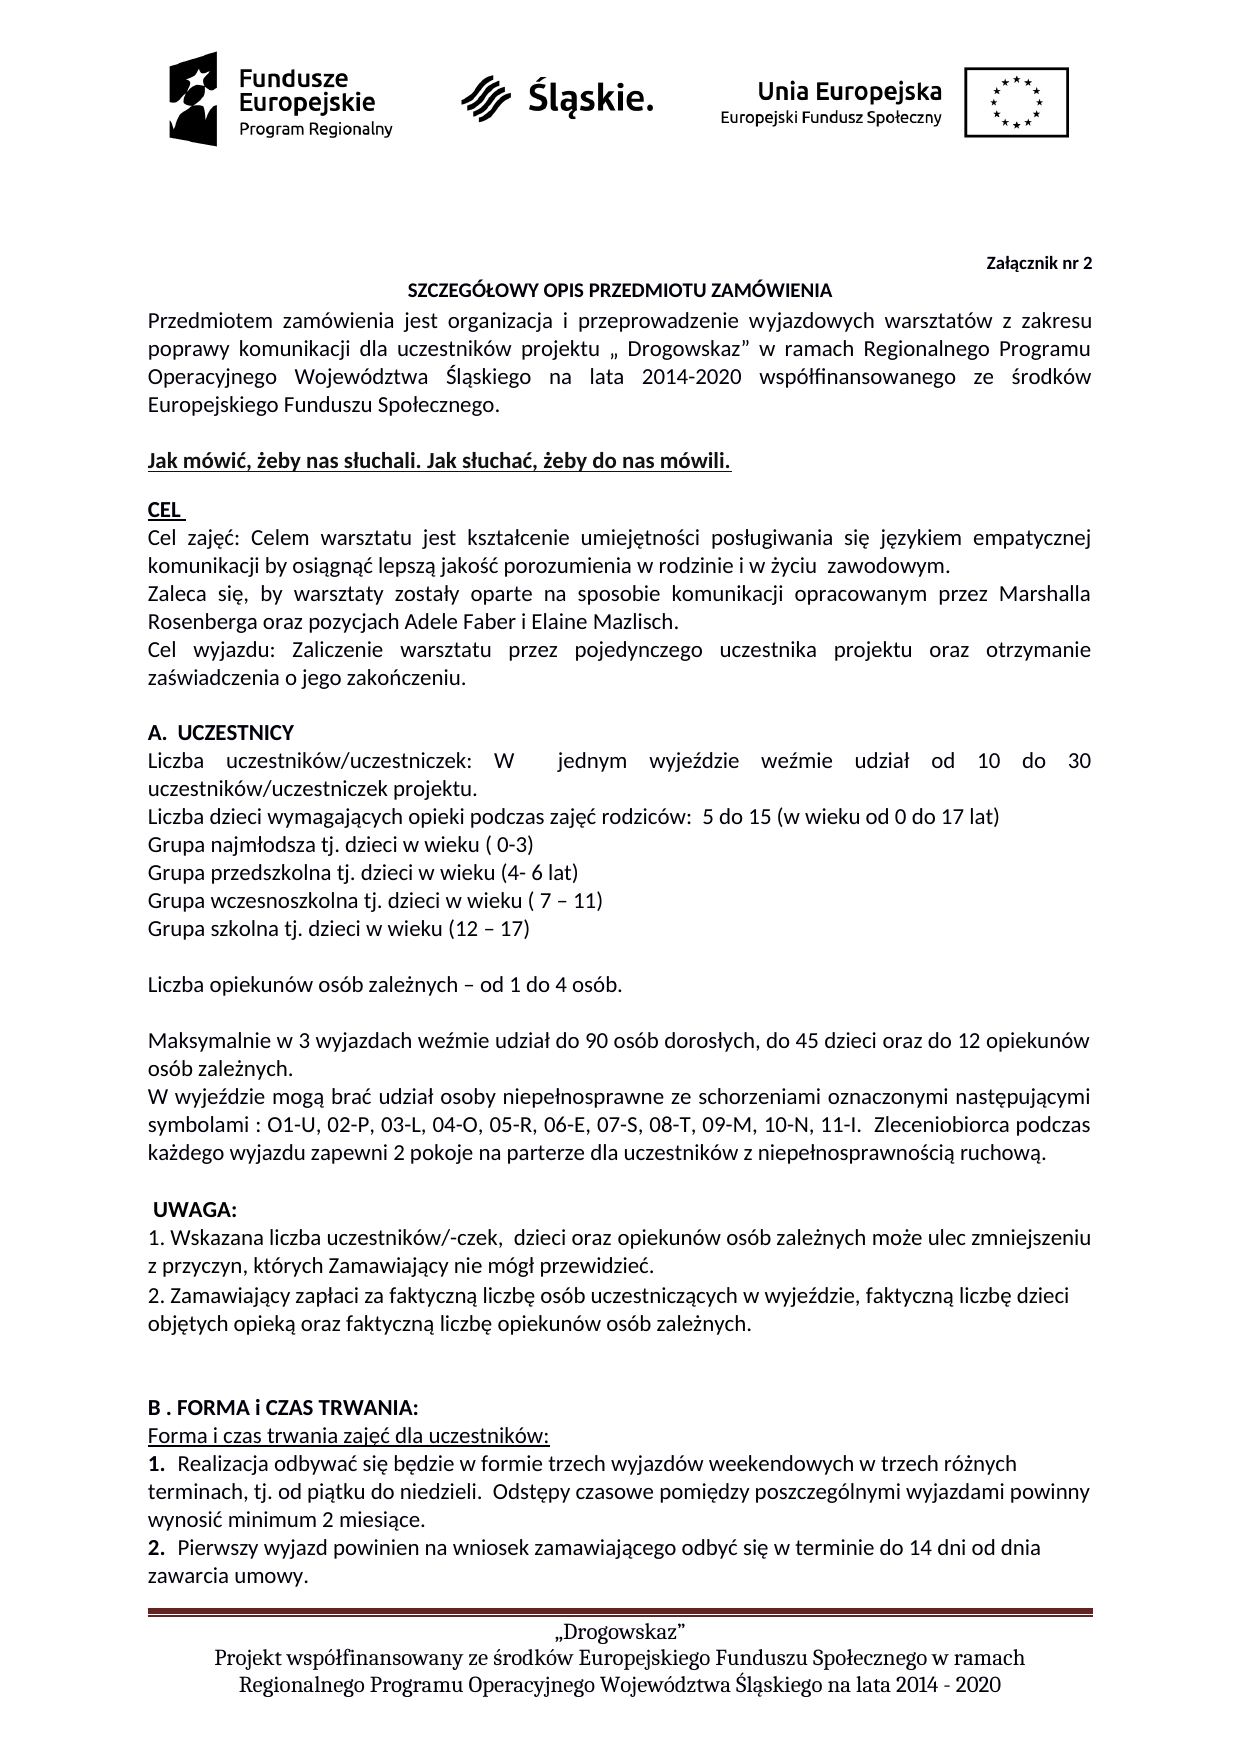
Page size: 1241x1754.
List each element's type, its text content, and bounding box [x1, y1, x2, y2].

text Liczba uczestników/uczestniczek: W jednym wyjeździe weźmie udział od 10 do 30 uczestników/uczestniczek projektu. [148, 746, 1093, 802]
text UWAGA: [148, 1195, 1093, 1223]
text W wyjeździe mogą brać udział osoby niepełnosprawne ze schorzeniami oznaczonymi następującymi symbolami : O1-U, 02-P, 03-L, 04-O, 05-R, 06-E, 07-S, 08-T, 09-M, 10-N, 11-I. Zleceniobiorca podczas każdego wyjazdu zapewni 2 pokoje na parterze dla uczestników z niepełnosprawnością ruchową. [148, 1082, 1093, 1166]
text Przedmiotem zamówienia jest organizacja i przeprowadzenie wyjazdowych warsztatów z zakresu poprawy komunikacji dla uczestników projektu „ Drogowskaz” w ramach Regionalnego Programu Operacyjnego Województwa Śląskiego na lata 2014-2020 współfinansowanego ze środków Europejskiego Funduszu Społecznego. [148, 306, 1093, 418]
text Zaleca się, by warsztaty zostały oparte na sposobie komunikacji opracowanym przez Marshalla Rosenberga oraz pozycjach Adele Faber i Elaine Mazlisch. [148, 579, 1093, 636]
text Załącznik nr 2 [148, 251, 1093, 274]
text SZCZEGÓŁOWY OPIS PRZEDMIOTU ZAMÓWIENIA [148, 277, 1093, 303]
text Liczba dzieci wymagających opieki podczas zajęć rodziców: 5 do 15 (w wieku od 0 do 17 lat) [148, 802, 1093, 830]
list Realizacja odbywać się będzie w formie trzech wyjazdów weekendowych w trzech różnych terminach, tj. od piątku do niedzieli. Odstępy czasowe pomiędzy poszczególnymi wyjazdami powinny wynosić minimum 2 miesiące. [148, 1449, 1093, 1533]
text Cel zajęć: Celem warsztatu jest kształcenie umiejętności posługiwania się językiem empatycznej komunikacji by osiągnąć lepszą jakość porozumienia w rodzinie i w życiu zawodowym. [148, 523, 1093, 579]
text Liczba opiekunów osób zależnych – od 1 do 4 osób. [148, 970, 1093, 998]
text Forma i czas trwania zajęć dla uczestników: [148, 1421, 1093, 1449]
text Grupa przedszkolna tj. dzieci w wieku (4- 6 lat) [148, 858, 1093, 886]
text Grupa najmłodsza tj. dzieci w wieku ( 0-3) [148, 830, 1093, 858]
list Pierwszy wyjazd powinien na wniosek zamawiającego odbyć się w terminie do 14 dni od dnia zawarcia umowy. [148, 1533, 1093, 1589]
text 2. Zamawiający zapłaci za faktyczną liczbę osób uczestniczących w wyjeździe, faktyczną liczbę dzieci objętych opieką oraz faktyczną liczbę opiekunów osób zależnych. [148, 1281, 1093, 1337]
list UCZESTNICY [148, 718, 1093, 746]
text B . FORMA i CZAS TRWANIA: [148, 1393, 1093, 1421]
text 1. Wskazana liczba uczestników/-czek, dzieci oraz opiekunów osób zależnych może ulec zmniejszeniu z przyczyn, których Zamawiający nie mógł przewidzieć. [148, 1223, 1093, 1279]
text Grupa szkolna tj. dzieci w wieku (12 – 17) [148, 914, 1093, 942]
text CEL [148, 495, 1093, 523]
text Cel wyjazdu: Zaliczenie warsztatu przez pojedynczego uczestnika projektu oraz otrzymanie zaświadczenia o jego zakończeniu. [148, 636, 1093, 692]
text Maksymalnie w 3 wyjazdach weźmie udział do 90 osób dorosłych, do 45 dzieci oraz do 12 opiekunów osób zależnych. [148, 1026, 1093, 1082]
text Jak mówić, żeby nas słuchali. Jak słuchać, żeby do nas mówili. [148, 447, 1093, 474]
picture [147, 29, 1091, 168]
text Grupa wczesnoszkolna tj. dzieci w wieku ( 7 – 11) [148, 886, 1093, 914]
